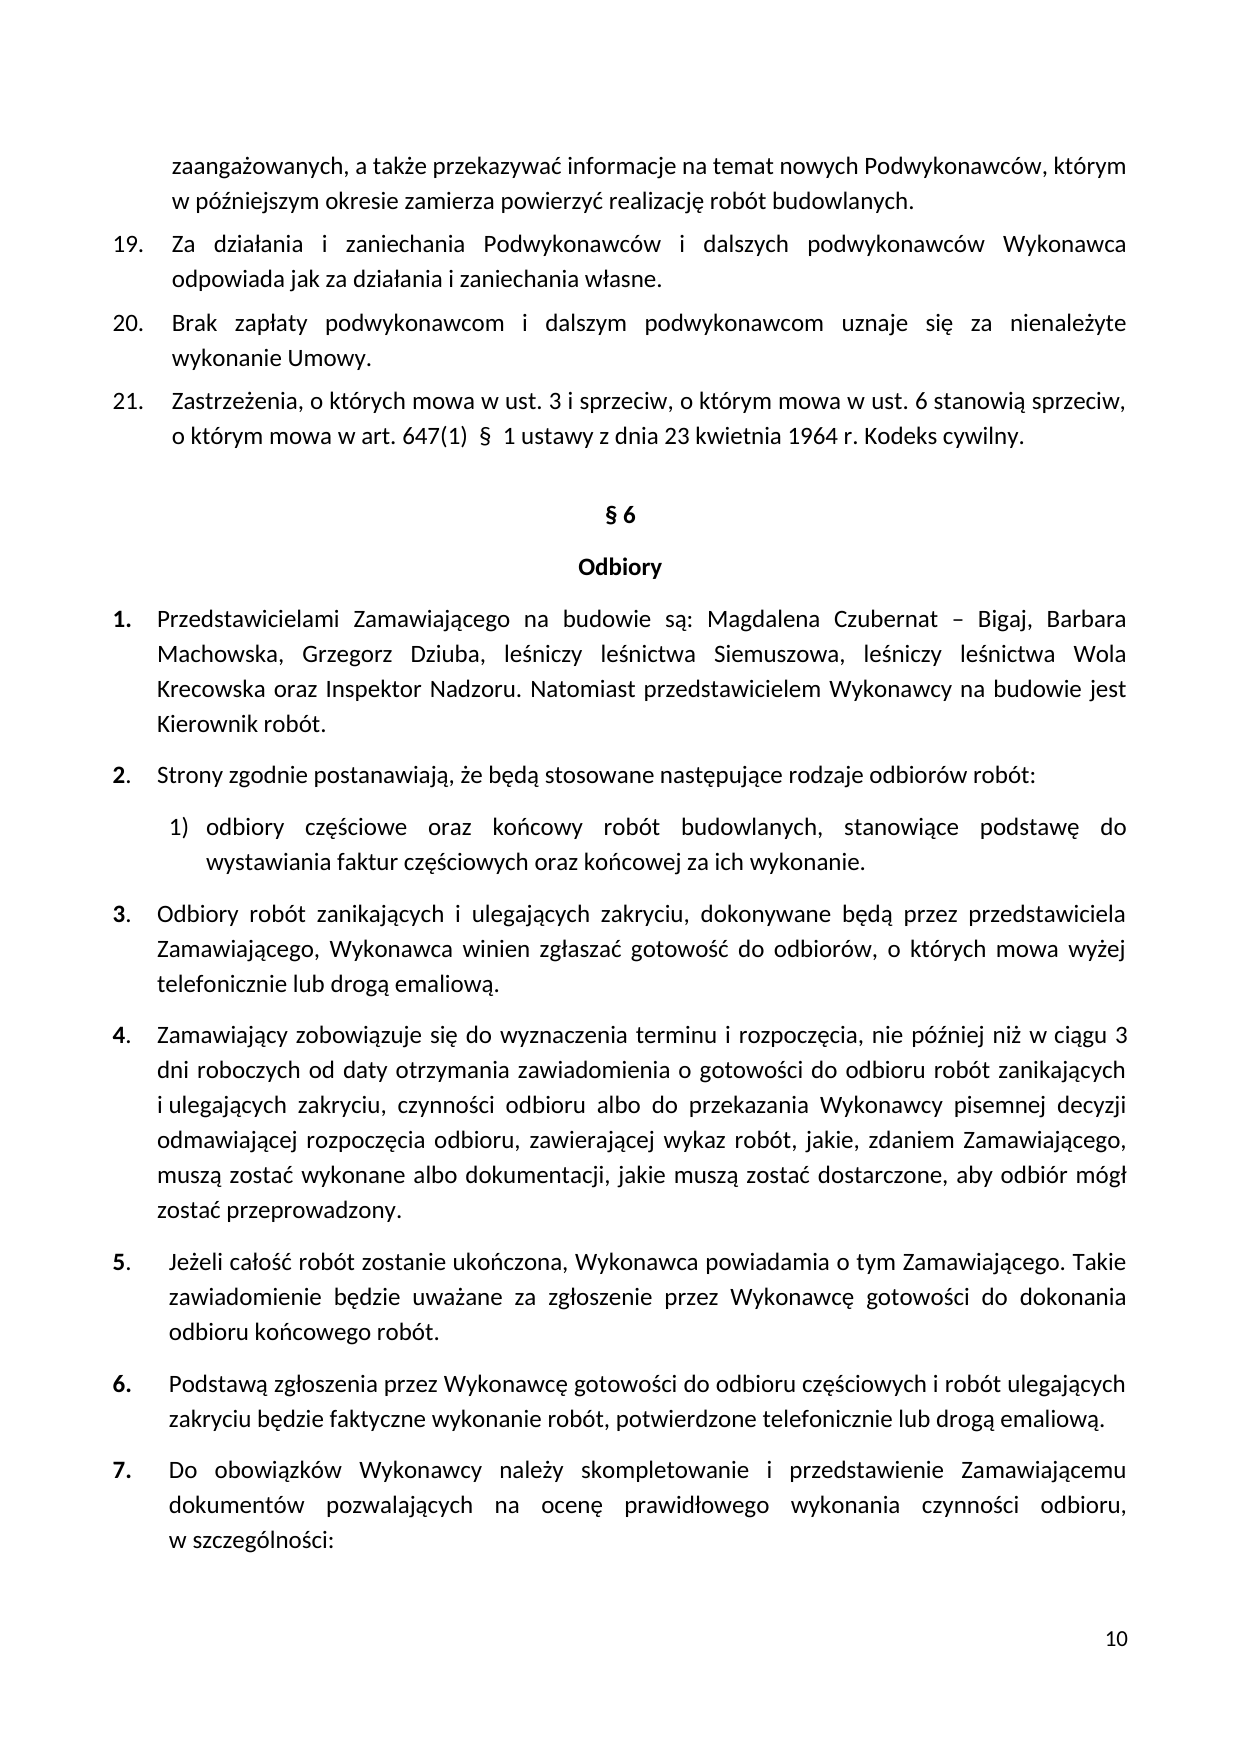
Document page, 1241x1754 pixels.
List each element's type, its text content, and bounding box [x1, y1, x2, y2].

text 7. Do obowiązków Wykonawcy należy skompletowanie i przedstawienie Zamawiającemu dokumentów pozwalających na ocenę prawidłowego wykonania czynności odbioru, w szczególności: [112, 1454, 1128, 1555]
text 1) odbiory częściowe oraz końcowy robót budowlanych, stanowiące podstawę do wystawiania faktur częściowych oraz końcowej za ich wykonanie. [169, 811, 1128, 877]
text Odbiory [112, 551, 1128, 582]
list Za działania i zaniechania Podwykonawców i dalszych podwykonawców Wykonawca odpowiada jak za działania i zaniechania własne. [112, 228, 1128, 294]
text § 6 [112, 499, 1128, 530]
text 6. Podstawą zgłoszenia przez Wykonawcę gotowości do odbioru częściowych i robót ulegających zakryciu będzie faktyczne wykonanie robót, potwierdzone telefonicznie lub drogą emaliową. [112, 1368, 1128, 1433]
text 5. Jeżeli całość robót zostanie ukończona, Wykonawca powiadamia o tym Zamawiającego. Takie zawiadomienie będzie uważane za zgłoszenie przez Wykonawcę gotowości do dokonania odbioru końcowego robót. [112, 1246, 1128, 1347]
list Przedstawicielami Zamawiającego na budowie są: Magdalena Czubernat – Bigaj, Barbara Machowska, Grzegorz Dziuba, leśniczy leśnictwa Siemuszowa, leśniczy leśnictwa Wola Krecowska oraz Inspektor Nadzoru. Natomiast przedstawicielem Wykonawcy na budowie jest Kierownik robót. [112, 603, 1128, 738]
text 4. Zamawiający zobowiązuje się do wyznaczenia terminu i rozpoczęcia, nie później niż w ciągu 3 dni roboczych od daty otrzymania zawiadomienia o gotowości do odbioru robót zanikających i ulegających zakryciu, czynności odbioru albo do przekazania Wykonawcy pisemnej decyzji odmawiającej rozpoczęcia odbioru, zawierającej wykaz robót, jakie, zdaniem Zamawiającego, muszą zostać wykonane albo dokumentacji, jakie muszą zostać dostarczone, aby odbiór mógł zostać przeprowadzony. [112, 1019, 1128, 1225]
list Brak zapłaty podwykonawcom i dalszym podwykonawcom uznaje się za nienależyte wykonanie Umowy. [112, 307, 1128, 372]
text 2. Strony zgodnie postanawiają, że będą stosowane następujące rodzaje odbiorów robót: [112, 759, 1128, 790]
text 3. Odbiory robót zanikających i ulegających zakryciu, dokonywane będą przez przedstawiciela Zamawiającego, Wykonawca winien zgłaszać gotowość do odbiorów, o których mowa wyżej telefonicznie lub drogą emaliową. [112, 898, 1128, 998]
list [112, 150, 1128, 216]
list Zastrzeżenia, o których mowa w ust. 3 i sprzeciw, o którym mowa w ust. 6 stanowią sprzeciw, o którym mowa w art. 647(1) § 1 ustawy z dnia 23 kwietnia 1964 r. Kodeks cywilny. [112, 385, 1128, 451]
